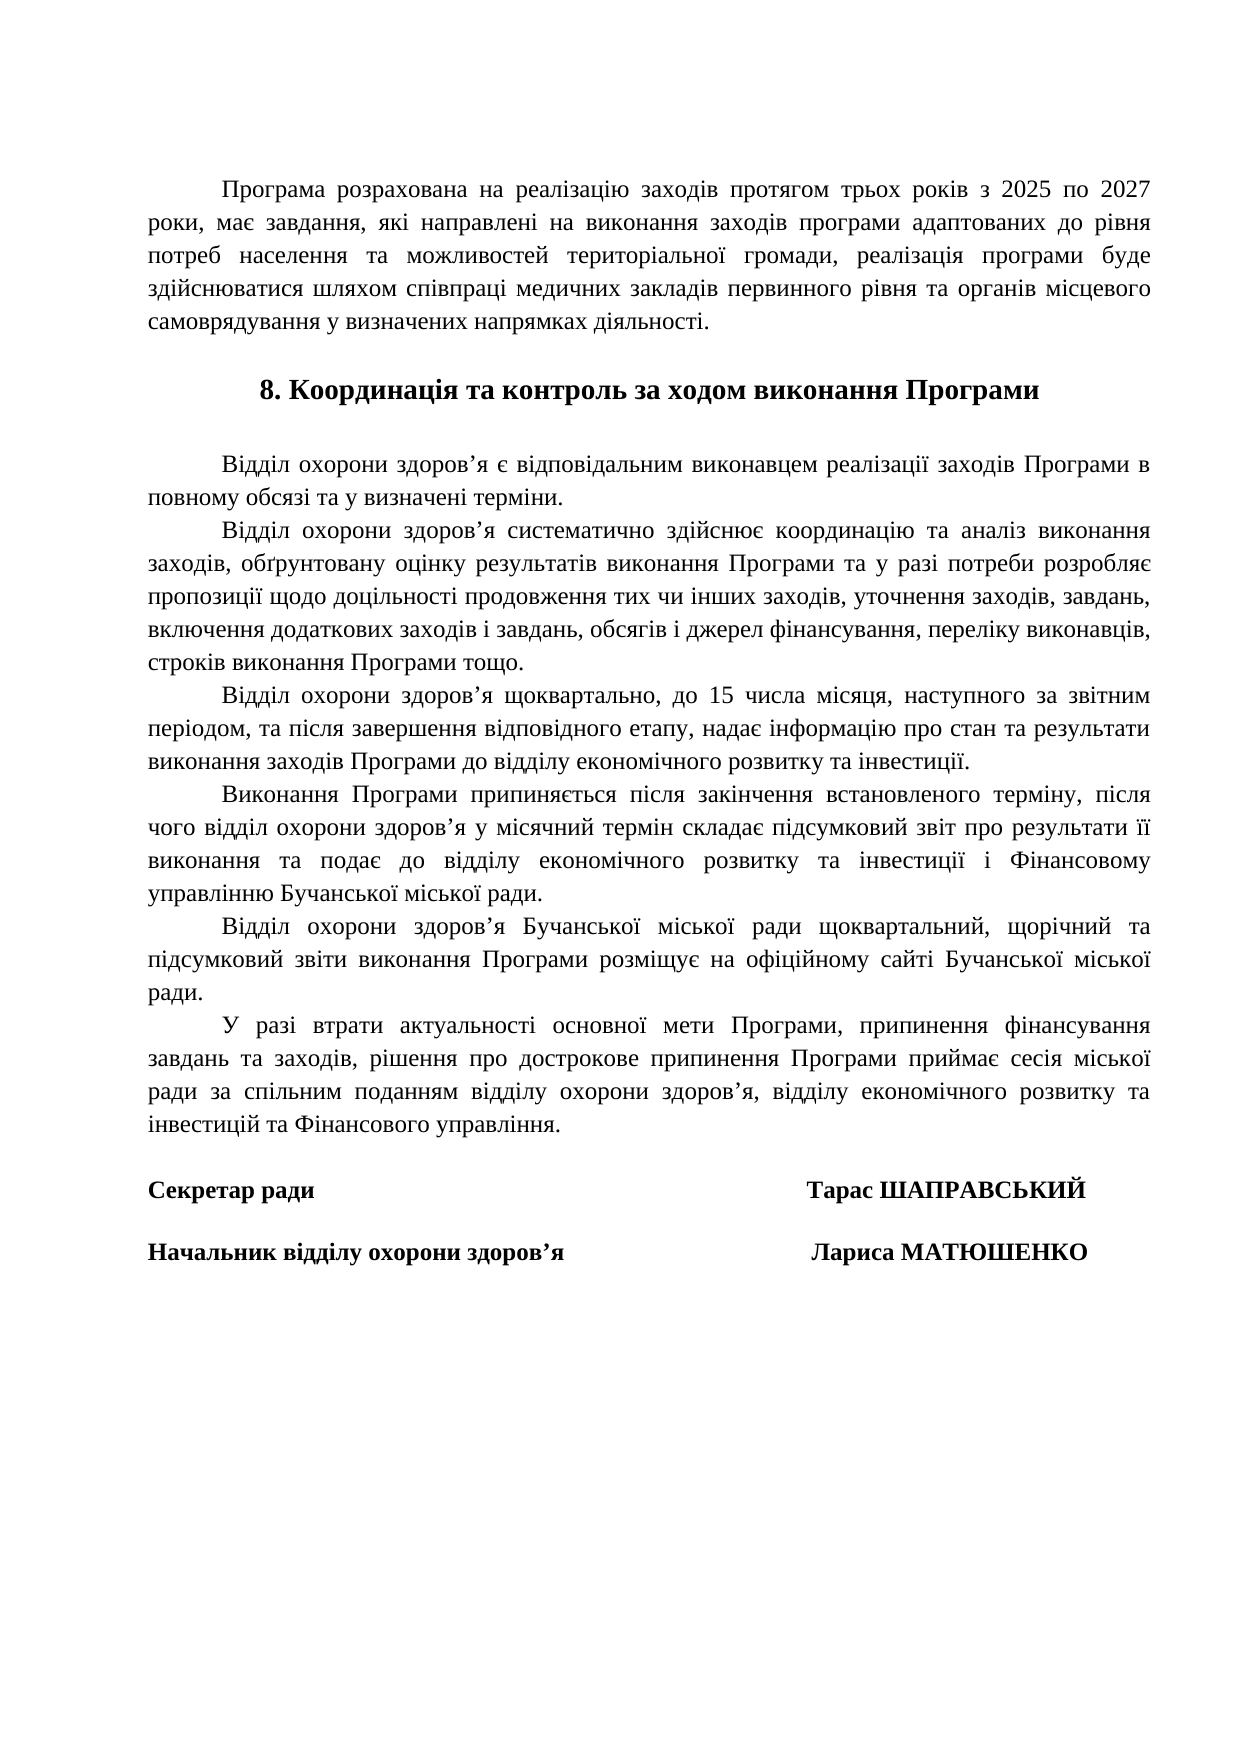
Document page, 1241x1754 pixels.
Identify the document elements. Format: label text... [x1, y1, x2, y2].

text Виконання Програми припиняється після закінчення встановленого терміну, після чого відділ охорони здоров’я у місячний термін складає підсумковий звіт про результати її виконання та подає до відділу економічного розвитку та інвестиції і Фінансовому управлінню Бучанської міської ради. [148, 779, 1152, 907]
text 8. Координація та контроль за ходом виконання Програми [148, 372, 1152, 406]
text Програма розрахована на реалізацію заходів протягом трьох років з 2025 по 2027 роки, має завдання, які направлені на виконання заходів програми адаптованих до рівня потреб населення та можливостей територіальної громади, реалізація програми буде здійснюватися шляхом співпраці медичних закладів первинного рівня та органів місцевого самоврядування у визначених напрямках діяльності. [148, 174, 1152, 335]
text Відділ охорони здоров’я систематично здійснює координацію та аналіз виконання заходів, обґрунтовану оцінку результатів виконання Програми та у разі потреби розробляє пропозиції щодо доцільності продовження тих чи інших заходів, уточнення заходів, завдань, включення додаткових заходів і завдань, обсягів і джерел фінансування, переліку виконавців, строків виконання Програми тощо. [148, 515, 1152, 676]
text Відділ охорони здоров’я є відповідальним виконавцем реалізації заходів Програми в повному обсязі та у визначені терміни. [148, 449, 1152, 511]
text Начальник відділу охорони здоров’я Лариса МАТЮШЕНКО [148, 1237, 1152, 1266]
text Відділ охорони здоров’я щоквартально, до 15 числа місяця, наступного за звітним періодом, та після завершення відповідного етапу, надає інформацію про стан та результати виконання заходів Програми до відділу економічного розвитку та інвестиції. [148, 680, 1152, 775]
text Секретар ради Тарас ШАПРАВСЬКИЙ [148, 1176, 1152, 1204]
text У разі втрати актуальності основної мети Програми, припинення фінансування завдань та заходів, рішення про дострокове припинення Програми приймає сесія міської ради за спільним поданням відділу охорони здоров’я, відділу економічного розвитку та інвестицій та Фінансового управління. [148, 1010, 1152, 1138]
text Відділ охорони здоров’я Бучанської міської ради щоквартальний, щорічний та підсумковий звіти виконання Програми розміщує на офіційному сайті Бучанської міської ради. [148, 911, 1152, 1006]
